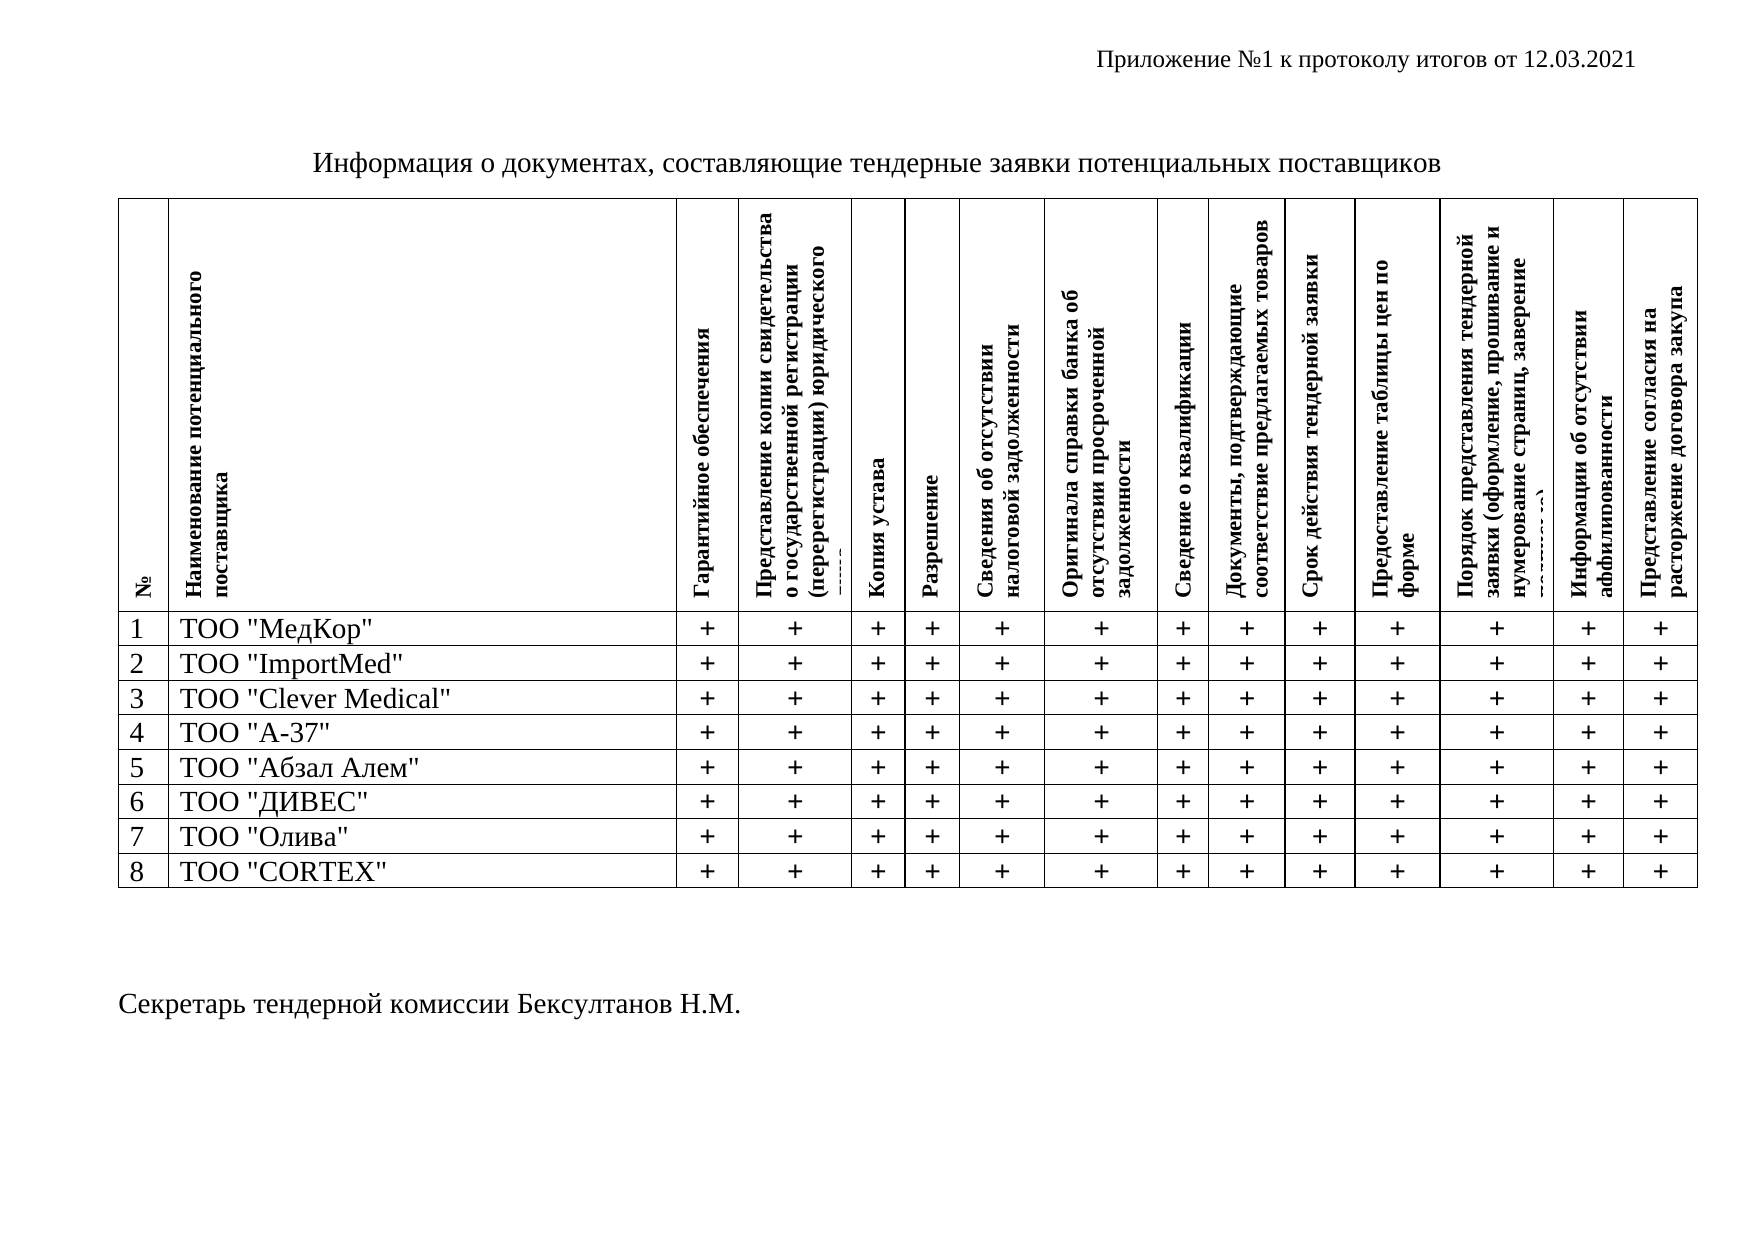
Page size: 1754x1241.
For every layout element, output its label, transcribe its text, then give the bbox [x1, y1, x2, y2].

table_cell + [960, 785, 1044, 818]
table_cell + [1356, 750, 1439, 783]
table_cell + [1356, 819, 1439, 853]
table_cell + [1045, 681, 1157, 714]
table_cell + [1356, 646, 1439, 680]
table_cell + [1356, 785, 1439, 818]
table_cell + [1158, 715, 1208, 749]
table_cell + [677, 681, 738, 714]
table_header Оригинала справки банка об отсутствии просроченной задолженности [1045, 199, 1157, 611]
table_cell + [1554, 785, 1623, 818]
table_header Информации об отсутствии аффилированности [1554, 199, 1623, 611]
table_header Разрешение [906, 199, 959, 611]
table_cell + [1441, 681, 1553, 714]
table_cell + [1045, 750, 1157, 783]
table_cell + [1554, 854, 1623, 887]
table_cell + [1441, 715, 1553, 749]
table_cell + [906, 819, 959, 853]
table_cell + [1045, 854, 1157, 887]
table_cell + [1624, 646, 1697, 680]
table_cell + [1209, 785, 1284, 818]
table_cell ТОО "CORTEX" [169, 854, 676, 887]
table_cell 1 [119, 612, 168, 645]
table_cell + [852, 819, 904, 853]
table_cell + [739, 750, 851, 783]
table_cell + [1158, 612, 1208, 645]
table_header Представление копии свидетельства о государственной регистрации (перерегистрации) юридического лица [739, 199, 851, 611]
table_cell + [906, 715, 959, 749]
table_header Предоставление таблицы цен по форме [1356, 199, 1439, 611]
table_cell + [1158, 854, 1208, 887]
table_header Копия устава [852, 199, 904, 611]
table_header Сведения об отсутствии налоговой задолженности [960, 199, 1044, 611]
table_cell + [1624, 854, 1697, 887]
table_cell + [906, 681, 959, 714]
table_cell + [677, 646, 738, 680]
table_cell + [960, 854, 1044, 887]
table_cell 8 [119, 854, 168, 887]
table_cell + [677, 715, 738, 749]
table_cell ТОО "МедКор" [169, 612, 676, 645]
table_cell + [1158, 819, 1208, 853]
table_cell + [1209, 681, 1284, 714]
table_cell + [1045, 612, 1157, 645]
table_cell + [739, 715, 851, 749]
table_cell + [1441, 819, 1553, 853]
table_cell + [1209, 612, 1284, 645]
table_cell + [1286, 785, 1354, 818]
table_cell ТОО "Clever Medical" [169, 681, 676, 714]
table_cell 6 [119, 785, 168, 818]
table_cell + [1356, 681, 1439, 714]
table_cell + [1554, 750, 1623, 783]
table_cell + [1209, 646, 1284, 680]
table_cell 3 [119, 681, 168, 714]
table_cell + [1158, 785, 1208, 818]
table_cell + [1441, 785, 1553, 818]
table_cell + [960, 646, 1044, 680]
table_cell + [1624, 681, 1697, 714]
table_cell 7 [119, 819, 168, 853]
table_cell + [1286, 681, 1354, 714]
table_cell + [906, 612, 959, 645]
text Приложение №1 к протоколу итогов от 12.03.2021 [118, 44, 1636, 73]
table_cell + [1045, 785, 1157, 818]
table_cell + [906, 785, 959, 818]
table_cell + [852, 750, 904, 783]
table_cell + [1554, 819, 1623, 853]
table_cell + [1441, 750, 1553, 783]
table_cell 5 [119, 750, 168, 783]
table_cell + [1286, 715, 1354, 749]
table_cell + [1286, 750, 1354, 783]
table_cell ТОО "Абзал Алем" [169, 750, 676, 783]
table_cell + [1624, 715, 1697, 749]
table_cell ТОО "А-37" [169, 715, 676, 749]
table_cell + [677, 785, 738, 818]
table_cell 4 [119, 715, 168, 749]
table_cell + [1045, 646, 1157, 680]
table_cell + [1356, 854, 1439, 887]
table_header Гарантийное обеспечения [677, 199, 738, 611]
table_cell ТОО "ImportMed" [169, 646, 676, 680]
table_cell + [852, 715, 904, 749]
table_cell + [1209, 750, 1284, 783]
table_cell + [1045, 819, 1157, 853]
table_cell + [1356, 612, 1439, 645]
table_cell + [1045, 715, 1157, 749]
table_header Порядок представления тендерной заявки (оформление, прошивание и нумерование страниц, заверение подписью) [1441, 199, 1553, 611]
table_cell + [960, 715, 1044, 749]
table_cell + [1554, 681, 1623, 714]
table_cell + [1286, 854, 1354, 887]
table_cell + [960, 612, 1044, 645]
table_cell + [739, 681, 851, 714]
table_cell + [1554, 646, 1623, 680]
table_cell + [1554, 612, 1623, 645]
table_cell 2 [119, 646, 168, 680]
table_cell + [1286, 819, 1354, 853]
table_cell + [1554, 715, 1623, 749]
table_cell + [1158, 681, 1208, 714]
text Секретарь тендерной комиссии Бексултанов Н.М. [118, 986, 1636, 1020]
table_cell + [1209, 854, 1284, 887]
table_cell + [906, 646, 959, 680]
table_cell + [1286, 646, 1354, 680]
text Информация о документах, составляющие тендерные заявки потенциальных поставщиков [118, 145, 1636, 178]
table_cell + [960, 819, 1044, 853]
table_cell + [906, 854, 959, 887]
table_cell + [739, 819, 851, 853]
table_cell ТОО "ДИВЕС" [169, 785, 676, 818]
table_cell + [739, 854, 851, 887]
table_cell + [960, 681, 1044, 714]
table_cell + [906, 750, 959, 783]
table_cell + [1441, 854, 1553, 887]
table_header Представление согласия на расторжение договора закупа [1624, 199, 1697, 611]
table_cell + [852, 612, 904, 645]
table_header Срок действия тендерной заявки [1286, 199, 1354, 611]
table_cell + [677, 854, 738, 887]
table_header Наименование потенциального поставщика [169, 199, 676, 611]
table_cell ТОО "Олива" [169, 819, 676, 853]
table_cell + [1624, 785, 1697, 818]
table_cell + [1441, 646, 1553, 680]
table_cell + [739, 646, 851, 680]
table_cell + [1624, 612, 1697, 645]
table_cell + [1209, 819, 1284, 853]
table_cell + [852, 785, 904, 818]
table_cell + [852, 681, 904, 714]
table_cell + [1158, 646, 1208, 680]
table_cell + [739, 785, 851, 818]
table_cell + [1209, 715, 1284, 749]
table_cell + [1356, 715, 1439, 749]
table_header Сведение о квалификации [1158, 199, 1208, 611]
table_cell + [1624, 819, 1697, 853]
table_cell + [677, 612, 738, 645]
table_cell + [677, 750, 738, 783]
table_cell + [852, 854, 904, 887]
table_cell + [1624, 750, 1697, 783]
table_header Документы, подтверждающие соответствие предлагаемых товаров [1209, 199, 1284, 611]
table_cell + [1286, 612, 1354, 645]
table_header № [119, 199, 168, 611]
table_cell + [677, 819, 738, 853]
table_cell + [1441, 612, 1553, 645]
table_cell + [852, 646, 904, 680]
table_cell + [739, 612, 851, 645]
table_cell + [1158, 750, 1208, 783]
table_cell + [960, 750, 1044, 783]
